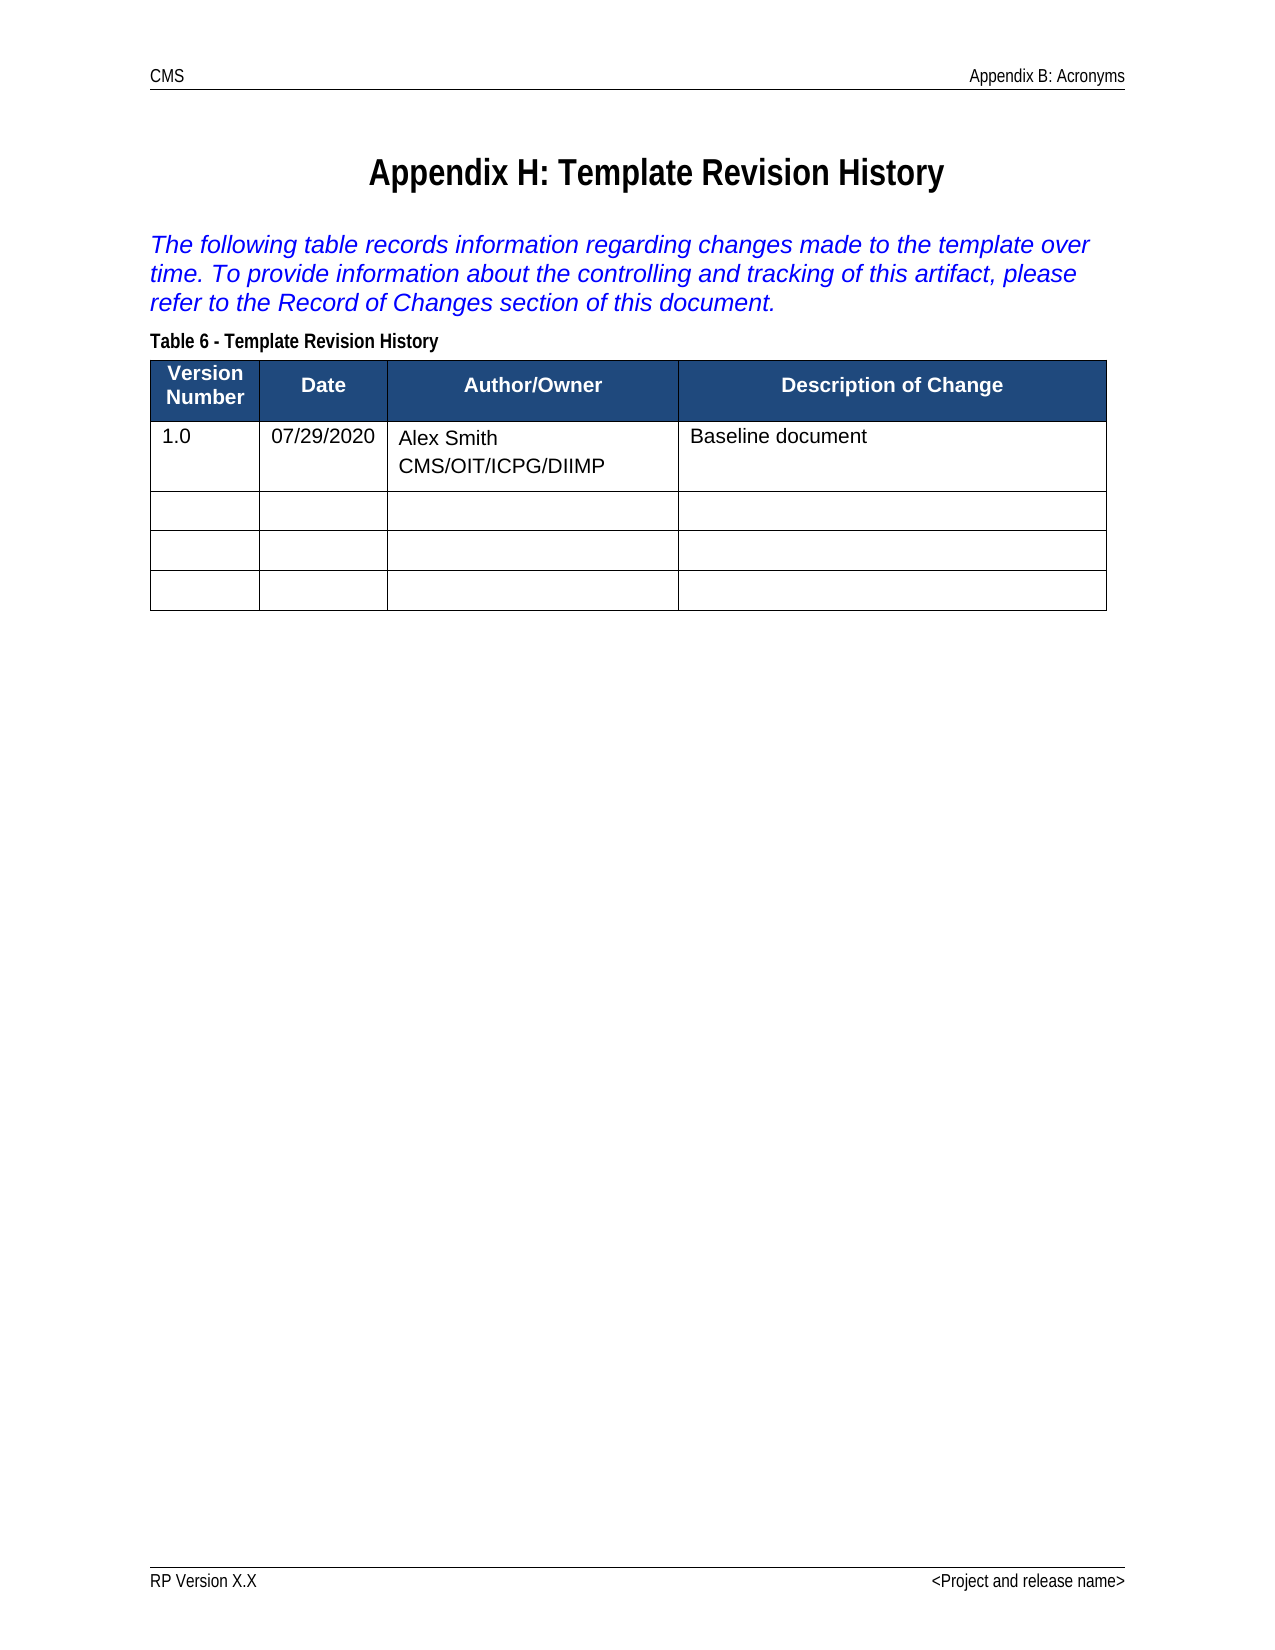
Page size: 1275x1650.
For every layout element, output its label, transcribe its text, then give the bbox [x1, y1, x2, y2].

subtitle Appendix H: Template Revision History [187, 150, 1125, 193]
table_header Date [260, 361, 387, 421]
table_cell [388, 531, 678, 570]
table_cell [679, 492, 1106, 530]
table_cell [151, 571, 259, 609]
table_cell [260, 492, 387, 530]
table_cell Alex Smith CMS/OIT/ICPG/DIIMP [388, 422, 678, 491]
table_cell [388, 492, 678, 530]
table_cell 1.0 [151, 422, 259, 491]
table_cell [679, 531, 1106, 570]
table_header Description of Change [679, 361, 1106, 421]
table_cell Baseline document [679, 422, 1106, 491]
table_cell [260, 531, 387, 570]
table_cell [679, 571, 1106, 609]
text The following table records information regarding changes made to the template over time. To provide information about the controlling and tracking of this artifact, please refer to the Record of Changes section of this document. [150, 231, 1125, 317]
table_cell 07/29/2020 [260, 422, 387, 491]
table_header Author/Owner [388, 361, 678, 421]
table_cell [151, 492, 259, 530]
table_cell [151, 531, 259, 570]
table_header Version Number [151, 361, 259, 421]
table_cell [388, 571, 678, 609]
table_cell [260, 571, 387, 609]
